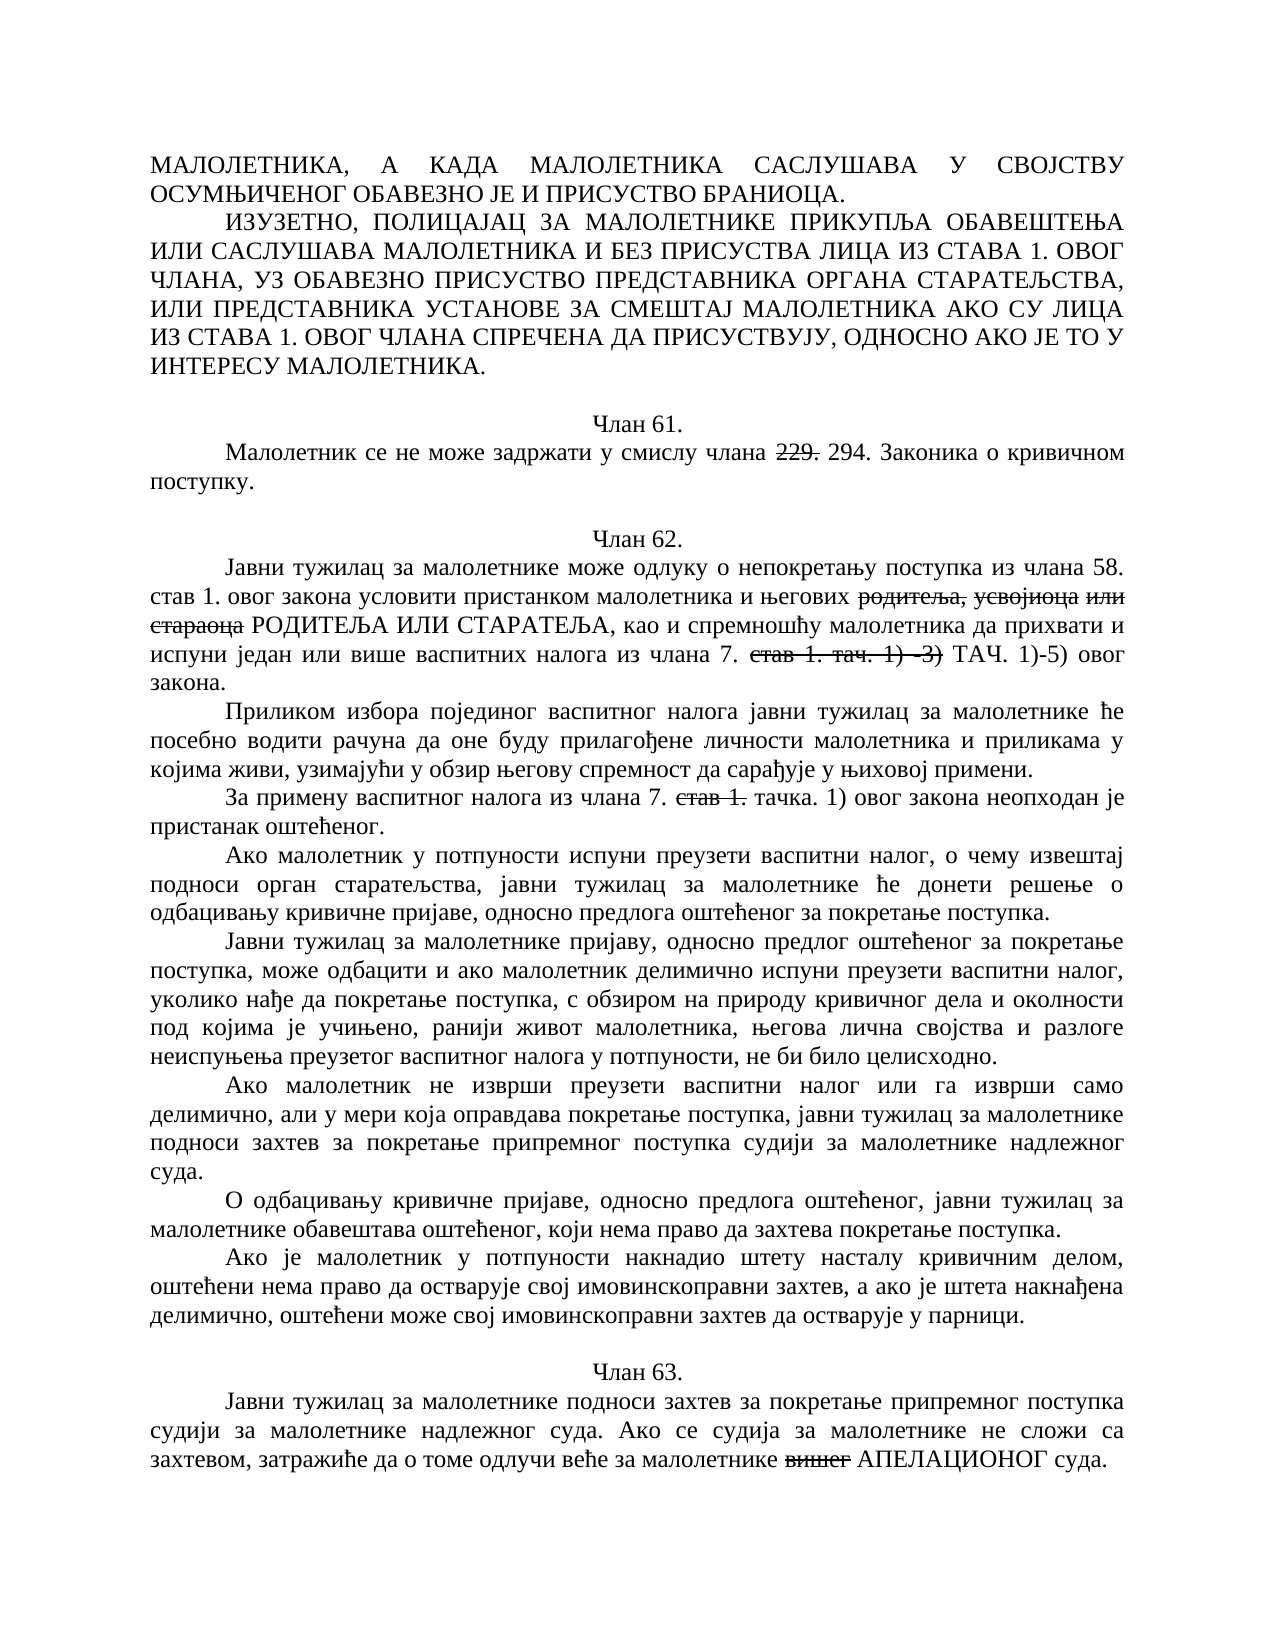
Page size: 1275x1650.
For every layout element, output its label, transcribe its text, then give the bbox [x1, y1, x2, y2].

text Јавни тужилац за малолетнике може одлуку о непокретању поступка из члана 58. став 1. овог закона условити пристанком малолетника и његових родитеља, усвојиоца или стараоца РОДИТЕЉА ИЛИ СТАРАТЕЉА, као и спремношћу малолетника да прихвати и испуни један или више васпитних налога из члана 7. став 1. тач. 1) -3) ТАЧ. 1)-5) овог закона. [150, 552, 1125, 696]
text Ако малолетник не изврши преузети васпитни налог или га изврши само делимично, али у мери која оправдава покретање поступка, јавни тужилац за малолетнике подноси захтев за покретање припремног поступка судији за малолетнике надлежног суда. [150, 1070, 1125, 1185]
text Приликом избора појединог васпитног налога јавни тужилац за малолетнике ће посебно водити рачуна да оне буду прилагођене личности малолетника и приликама у којима живи, узимајући у обзир његову спремност да сарађује у њиховој примени. [150, 696, 1125, 782]
text Изузетно, полицајац за малолетнике прикупља обавештења или саслушава малолетника и без присуства лица из става 1. овог члана, уз обавезно присуство представника органа старатељства, или представника установе за смештај малолетника ако су лица из става 1. овог члана спречена да присуствују, односно ако је то у интересу малолетника. [150, 207, 1125, 380]
text Малолетник се не може задржати у смислу члана 229. 294. Законика о кривичном поступку. [150, 437, 1125, 495]
text Члан 62. [150, 524, 1125, 552]
text Јавни тужилац за малолетнике подноси захтев за покретање припремног поступка судији за малолетнике надлежног суда. Ако се судија за малолетнике не сложи са захтевом, затражиће да о томе одлучи веће за малолетнике вишег АПЕЛАЦИОНОГ суда. [150, 1386, 1125, 1472]
text Ако малолетник у потпуности испуни преузети васпитни налог, о чему извештај подноси орган старатељства, јавни тужилац за малолетнике ће донети решење о одбацивању кривичне пријаве, односно предлога оштећеног за покретање поступка. [150, 840, 1125, 926]
text О одбацивању кривичне пријаве, односно предлога оштећеног, јавни тужилац за малолетнике обавештава оштећеног, који нема право да захтева покретање поступка. [150, 1185, 1125, 1242]
text Ако је малолетник у потпуности накнадио штету насталу кривичним делом, оштећени нема право да остварује свој имовинскоправни захтев, а ако је штета накнађена делимично, оштећени може свој имовинскоправни захтев да остварује у парници. [150, 1242, 1125, 1329]
text Члан 63. [150, 1357, 1125, 1386]
text За примену васпитног налога из члана 7. став 1. тачка. 1) овог закона неопходан је пристанак оштећеног. [150, 782, 1125, 840]
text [150, 150, 1125, 207]
text Члан 61. [150, 409, 1125, 437]
text Јавни тужилац за малолетнике пријаву, односно предлог оштећеног за покретање поступка, може одбацити и ако малолетник делимично испуни преузети васпитни налог, уколико нађе да покретање поступка, с обзиром на природу кривичног дела и околности под којима је учињено, ранији живот малолетника, његова лична својства и разлоге неиспуњења преузетог васпитног налога у потпуности, не би било целисходно. [150, 926, 1125, 1070]
